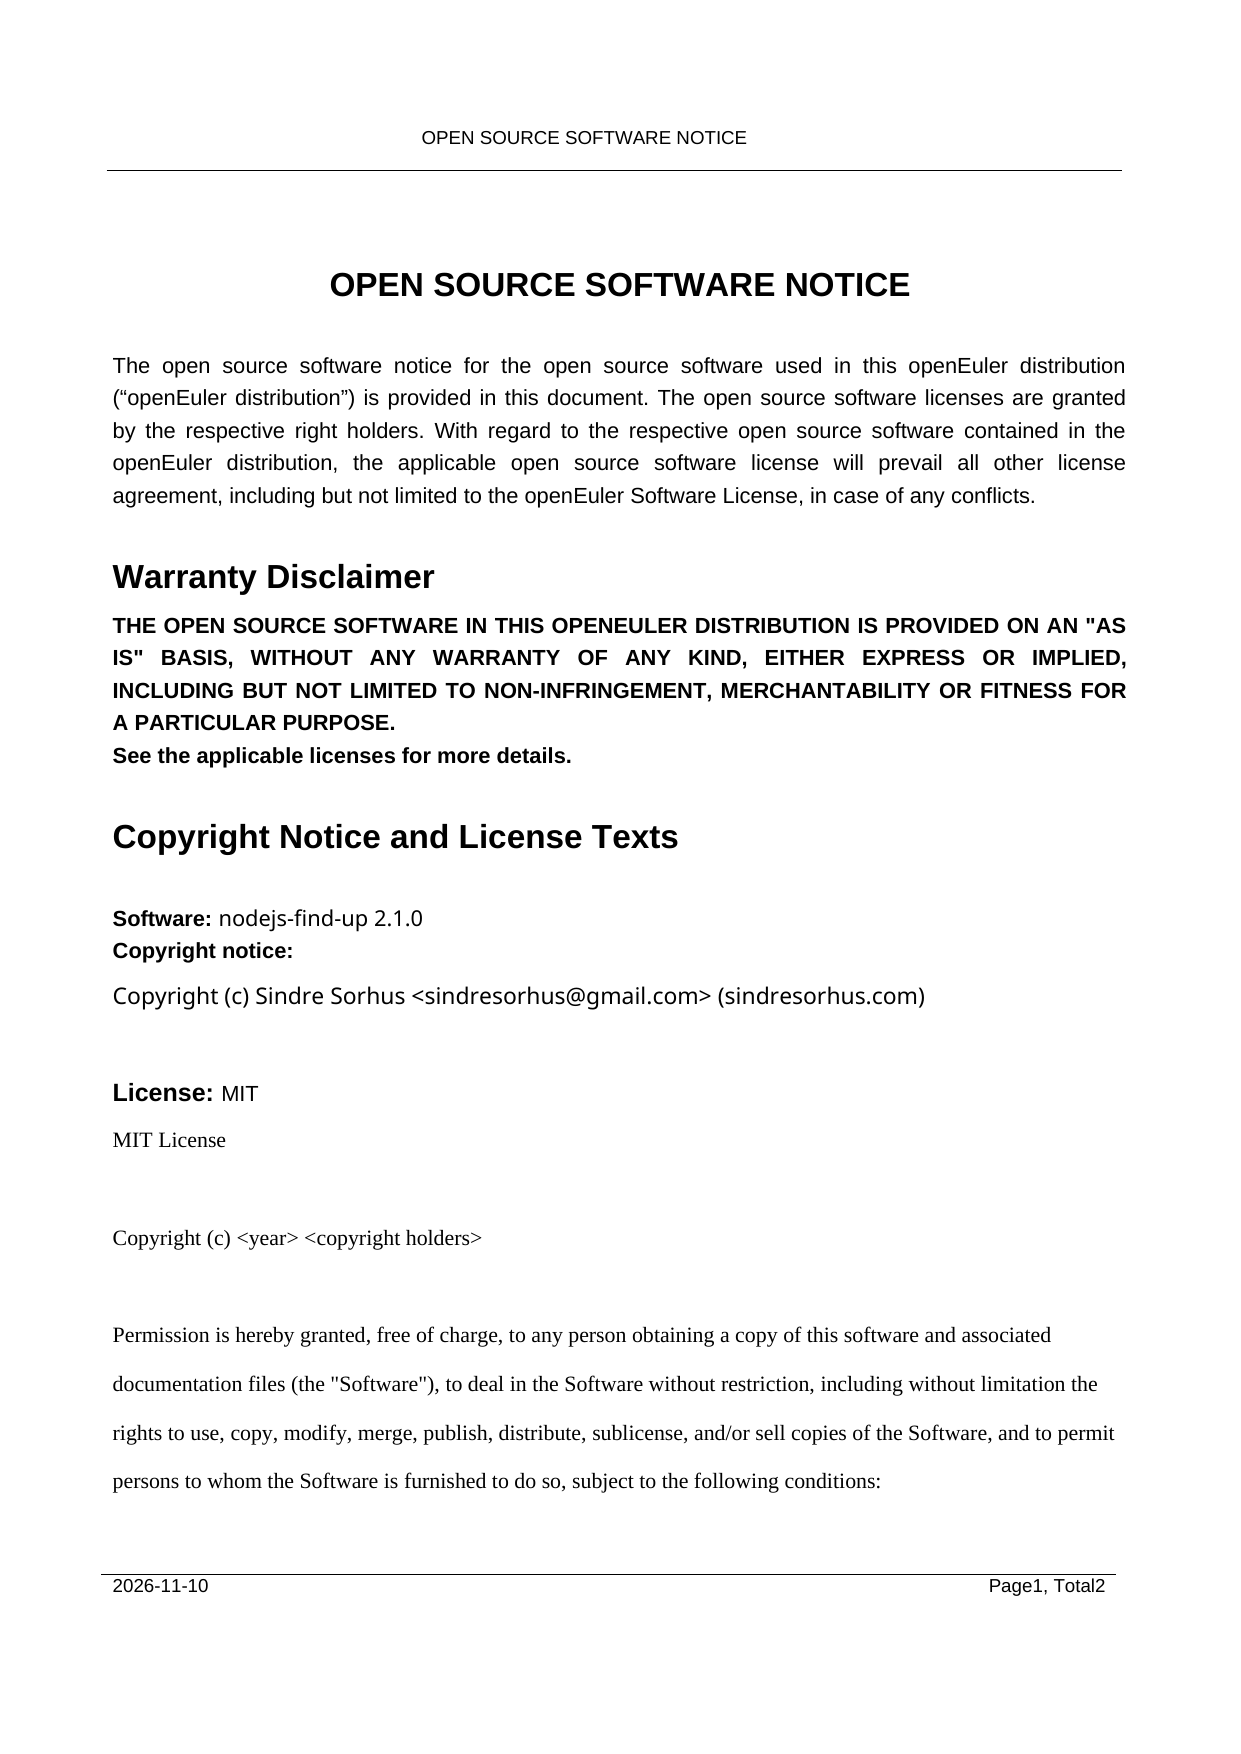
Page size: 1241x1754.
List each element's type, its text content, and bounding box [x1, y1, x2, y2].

text The open source software notice for the open source software used in this openEuler distribution (“openEuler distribution”) is provided in this document. The open source software licenses are granted by the respective right holders. With regard to the respective open source software contained in the openEuler distribution, the applicable open source software license will prevail all other license agreement, including but not limited to the openEuler Software License, in case of any conflicts. [112, 349, 1128, 511]
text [112, 1123, 1128, 1497]
text License: MIT [112, 1077, 1128, 1109]
text Software: nodejs-find-up 2.1.0 [112, 901, 1128, 934]
text Copyright Notice and License Texts [112, 804, 1128, 869]
text Copyright notice: [112, 934, 1128, 966]
text OPEN SOURCE SOFTWARE NOTICE [112, 251, 1128, 316]
text THE OPEN SOURCE SOFTWARE IN THIS OPENEULER DISTRIBUTION IS PROVIDED ON AN "AS IS" BASIS, WITHOUT ANY WARRANTY OF ANY KIND, EITHER EXPRESS OR IMPLIED, INCLUDING BUT NOT LIMITED TO NON-INFRINGEMENT, MERCHANTABILITY OR FITNESS FOR A PARTICULAR PURPOSE. See the applicable licenses for more details. [112, 609, 1128, 771]
text Warranty Disclaimer [112, 544, 1128, 609]
text Copyright (c) Sindre Sorhus <sindresorhus@gmail.com> (sindresorhus.com) [112, 979, 1128, 1060]
